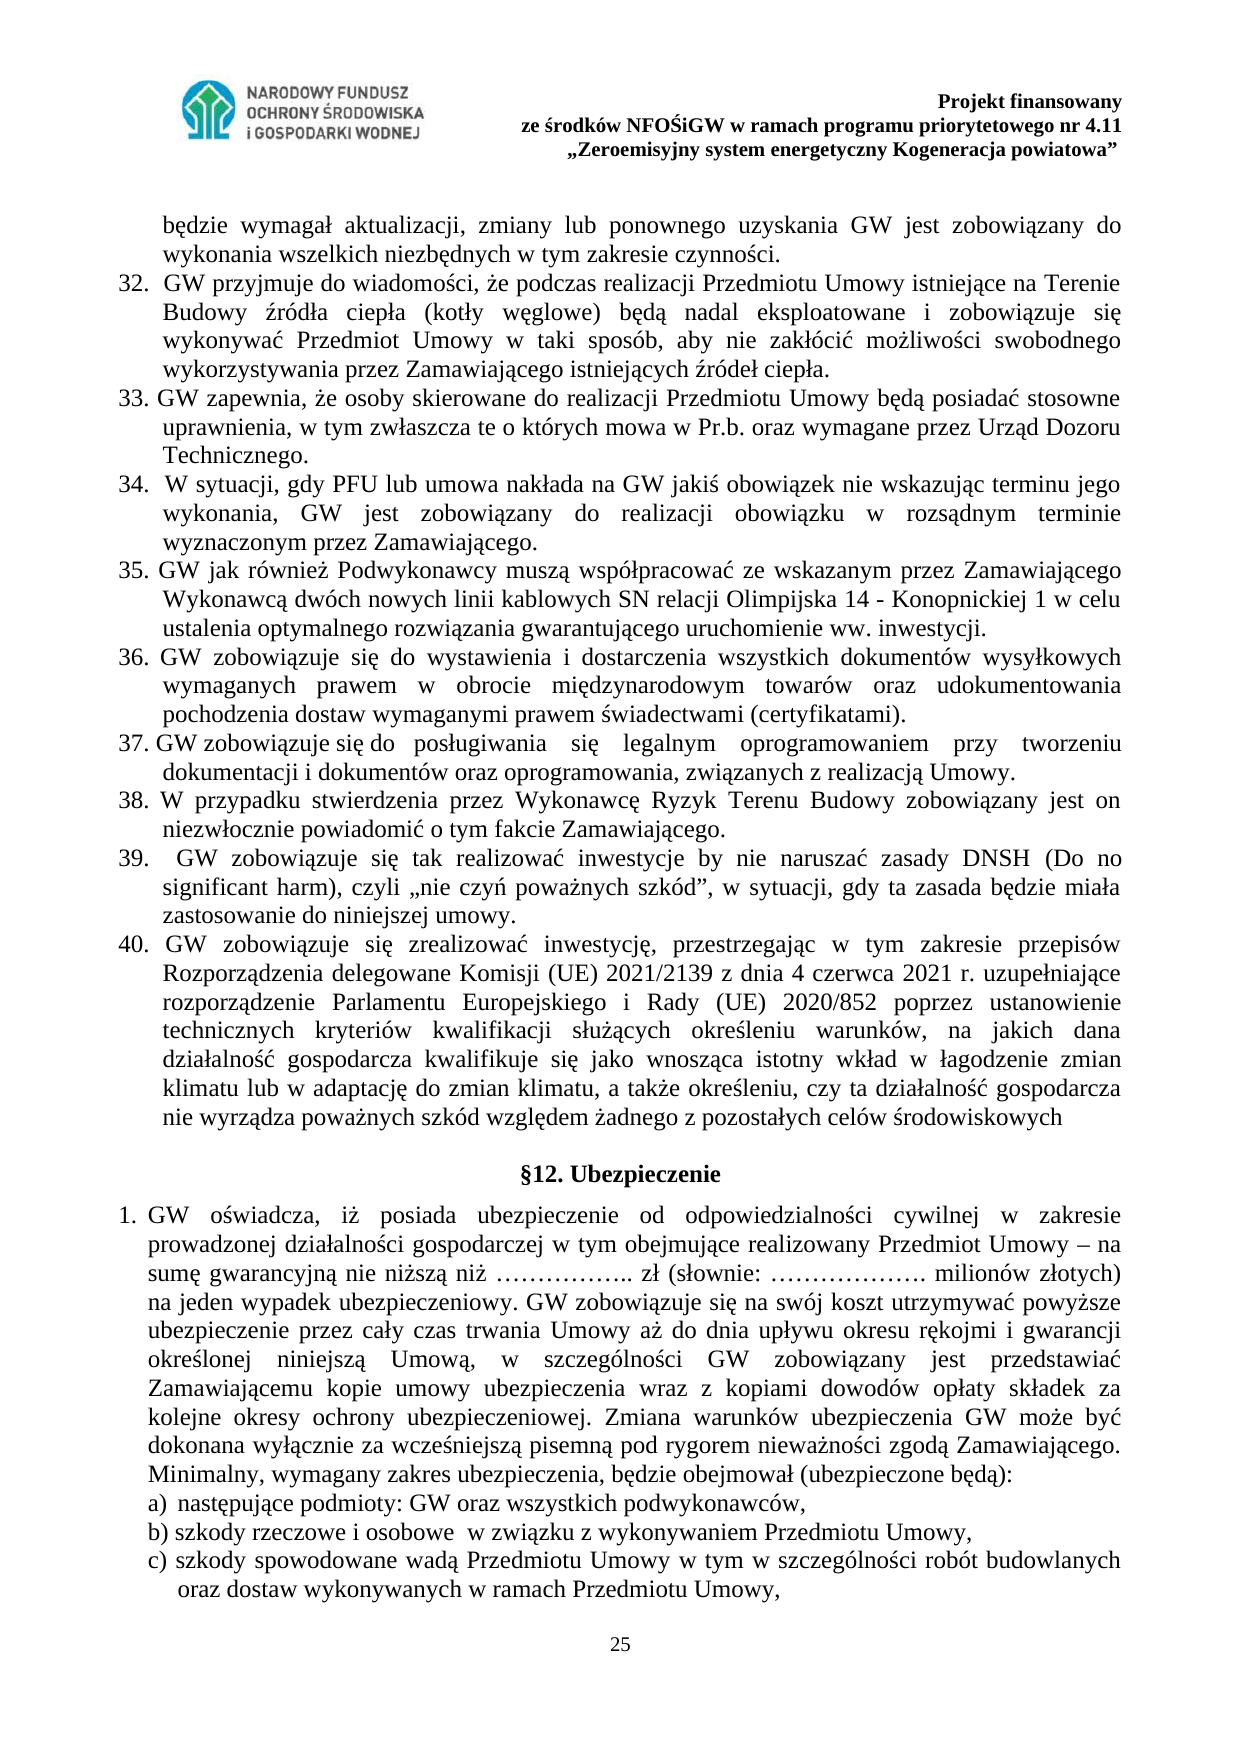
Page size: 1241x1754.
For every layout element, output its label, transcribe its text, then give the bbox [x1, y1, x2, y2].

text a) następujące podmioty: GW oraz wszystkich podwykonawców, [148, 1488, 1122, 1517]
text 34. W sytuacji, gdy PFU lub umowa nakłada na GW jakiś obowiązek nie wskazując terminu jego wykonania, GW jest zobowiązany do realizacji obowiązku w rozsądnym terminie wyznaczonym przez Zamawiającego. [118, 469, 1122, 555]
text c) szkody spowodowane wadą Przedmiotu Umowy w tym w szczególności robót budowlanych oraz dostaw wykonywanych w ramach Przedmiotu Umowy, [148, 1545, 1122, 1603]
text 39. GW zobowiązuje się tak realizować inwestycje by nie naruszać zasady DNSH (Do no significant harm), czyli „nie czyń poważnych szkód”, w sytuacji, gdy ta zasada będzie miała zastosowanie do niniejszej umowy. [118, 843, 1122, 929]
text §12. Ubezpieczenie [118, 1159, 1122, 1188]
text 32. GW przyjmuje do wiadomości, że podczas realizacji Przedmiotu Umowy istniejące na Terenie Budowy źródła ciepła (kotły węglowe) będą nadal eksploatowane i zobowiązuje się wykonywać Przedmiot Umowy w taki sposób, aby nie zakłócić możliwości swobodnego wykorzystywania przez Zamawiającego istniejących źródeł ciepła. [118, 268, 1122, 383]
text b) szkody rzeczowe i osobowe w związku z wykonywaniem Przedmiotu Umowy, [148, 1517, 1122, 1545]
text 40. GW zobowiązuje się zrealizować inwestycję, przestrzegając w tym zakresie przepisów Rozporządzenia delegowane Komisji (UE) 2021/2139 z dnia 4 czerwca 2021 r. uzupełniające rozporządzenie Parlamentu Europejskiego i Rady (UE) 2020/852 poprzez ustanowienie technicznych kryteriów kwalifikacji służących określeniu warunków, na jakich dana działalność gospodarcza kwalifikuje się jako wnosząca istotny wkład w łagodzenie zmian klimatu lub w adaptację do zmian klimatu, a także określeniu, czy ta działalność gospodarcza nie wyrządza poważnych szkód względem żadnego z pozostałych celów środowiskowych [118, 929, 1122, 1130]
text 37. GW zobowiązuje się do posługiwania się legalnym oprogramowaniem przy tworzeniu dokumentacji i dokumentów oraz oprogramowania, związanych z realizacją Umowy. [118, 728, 1122, 785]
text 38. W przypadku stwierdzenia przez Wykonawcę Ryzyk Terenu Budowy zobowiązany jest on niezwłocznie powiadomić o tym fakcie Zamawiającego. [118, 785, 1122, 843]
text 36. GW zobowiązuje się do wystawienia i dostarczenia wszystkich dokumentów wysyłkowych wymaganych prawem w obrocie międzynarodowym towarów oraz udokumentowania pochodzenia dostaw wymaganymi prawem świadectwami (certyfikatami). [118, 642, 1122, 728]
text 1. GW oświadcza, iż posiada ubezpieczenie od odpowiedzialności cywilnej w zakresie prowadzonej działalności gospodarczej w tym obejmujące realizowany Przedmiot Umowy – na sumę gwarancyjną nie niższą niż …………….. zł (słownie: ………………. milionów złotych) na jeden wypadek ubezpieczeniowy. GW zobowiązuje się na swój koszt utrzymywać powyższe ubezpieczenie przez cały czas trwania Umowy aż do dnia upływu okresu rękojmi i gwarancji określonej niniejszą Umową, w szczególności GW zobowiązany jest przedstawiać Zamawiającemu kopie umowy ubezpieczenia wraz z kopiami dowodów opłaty składek za kolejne okresy ochrony ubezpieczeniowej. Zmiana warunków ubezpieczenia GW może być dokonana wyłącznie za wcześniejszą pisemną pod rygorem nieważności zgodą Zamawiającego. Minimalny, wymagany zakres ubezpieczenia, będzie obejmował (ubezpieczone będą): [118, 1200, 1122, 1488]
text 35. GW jak również Podwykonawcy muszą współpracować ze wskazanym przez Zamawiającego Wykonawcą dwóch nowych linii kablowych SN relacji Olimpijska 14 - Konopnickiej 1 w celu ustalenia optymalnego rozwiązania gwarantującego uruchomienie ww. inwestycji. [118, 555, 1122, 642]
text 33. GW zapewnia, że osoby skierowane do realizacji Przedmiotu Umowy będą posiadać stosowne uprawnienia, w tym zwłaszcza te o których mowa w Pr.b. oraz wymagane przez Urząd Dozoru Technicznego. [118, 383, 1122, 469]
picture [177, 47, 429, 174]
